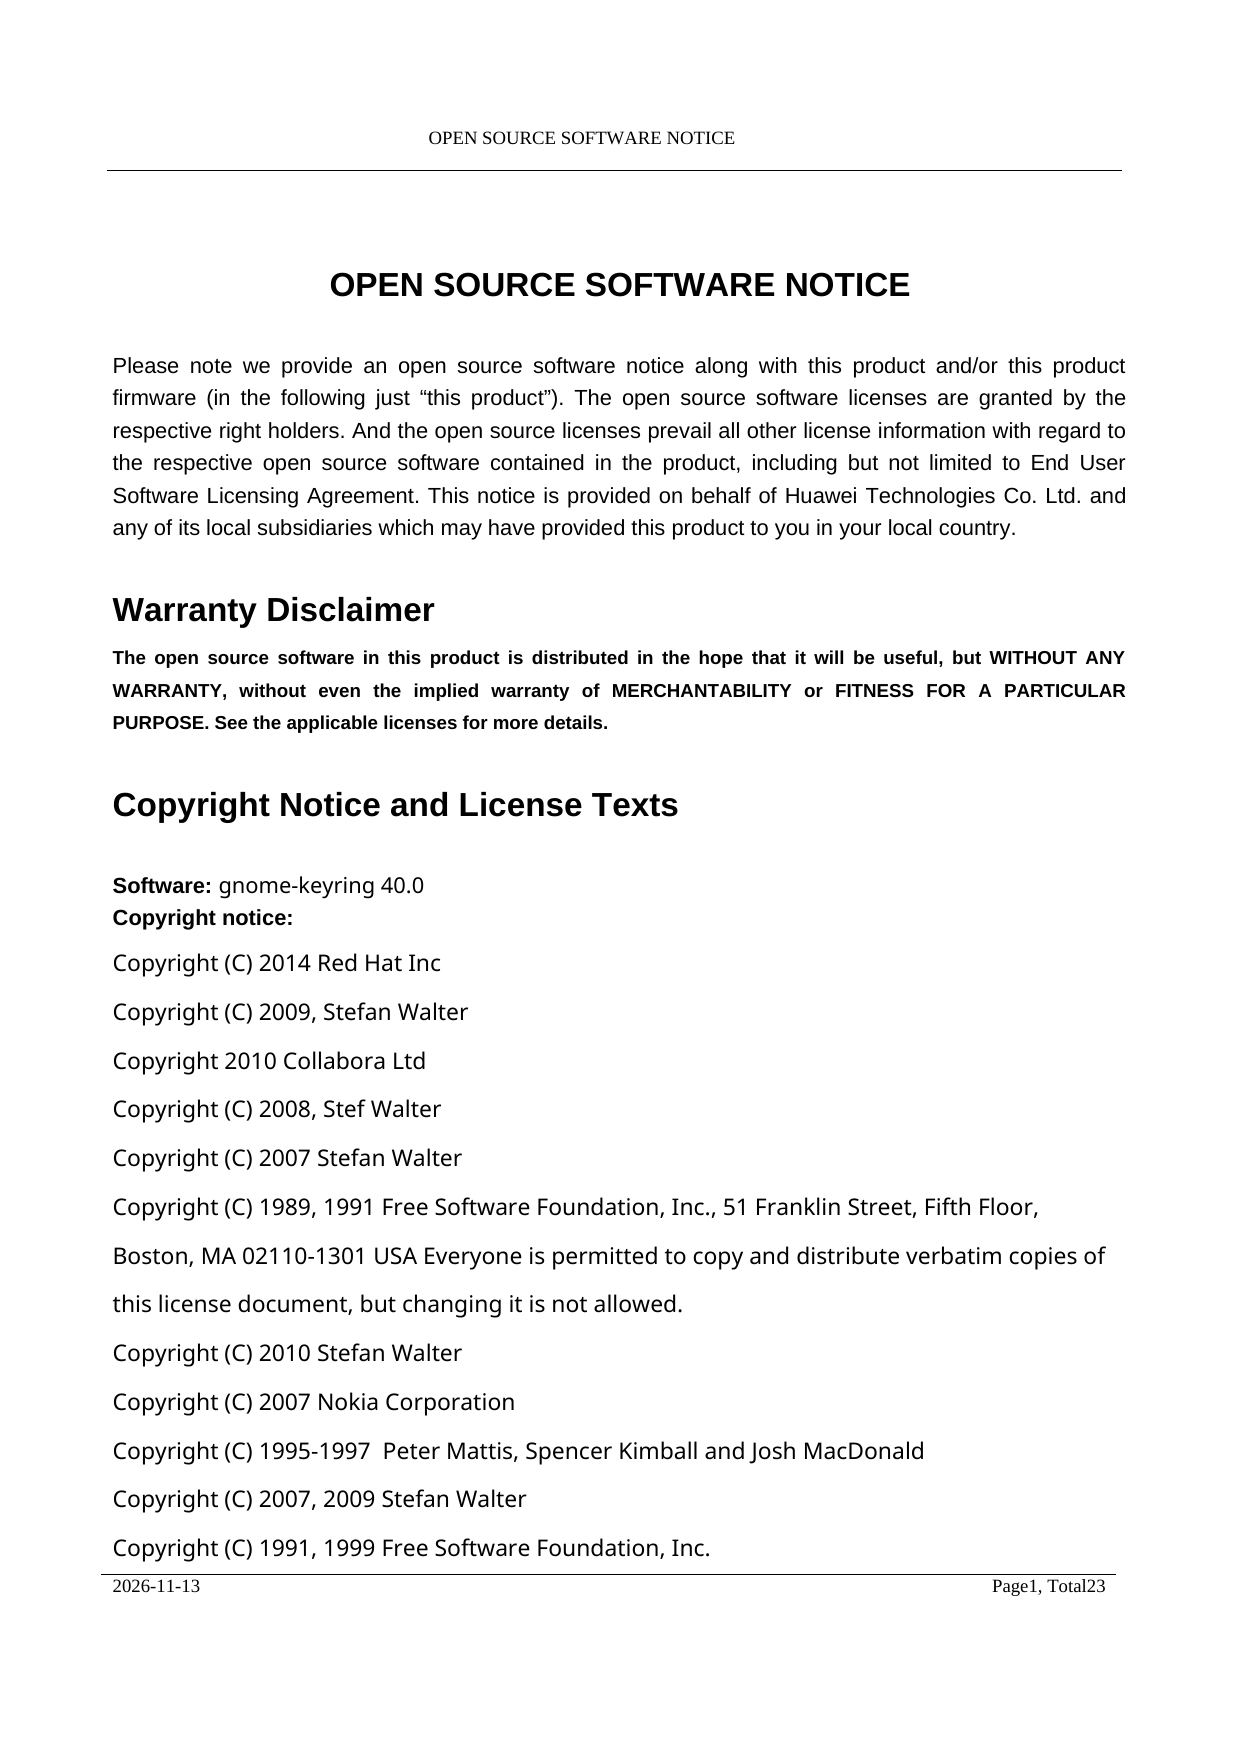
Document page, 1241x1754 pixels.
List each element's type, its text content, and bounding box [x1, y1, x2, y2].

text Copyright Notice and License Texts [112, 771, 1128, 836]
text Copyright notice: [112, 901, 1128, 934]
text Please note we provide an open source software notice along with this product and/or this product firmware (in the following just “this product”). The open source software licenses are granted by the respective right holders. And the open source licenses prevail all other license information with regard to the respective open source software contained in the product, including but not limited to End User Software Licensing Agreement. This notice is provided on behalf of Huawei Technologies Co. Ltd. and any of its local subsidiaries which may have provided this product to you in your local country. [112, 349, 1128, 544]
text OPEN SOURCE SOFTWARE NOTICE [112, 251, 1128, 316]
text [112, 947, 1128, 1564]
text Software: gnome-keyring 40.0 [112, 869, 1128, 901]
text Warranty Disclaimer [112, 576, 1128, 641]
text The open source software in this product is distributed in the hope that it will be useful, but WITHOUT ANY WARRANTY, without even the implied warranty of MERCHANTABILITY or FITNESS FOR A PARTICULAR PURPOSE. See the applicable licenses for more details. [112, 641, 1128, 739]
